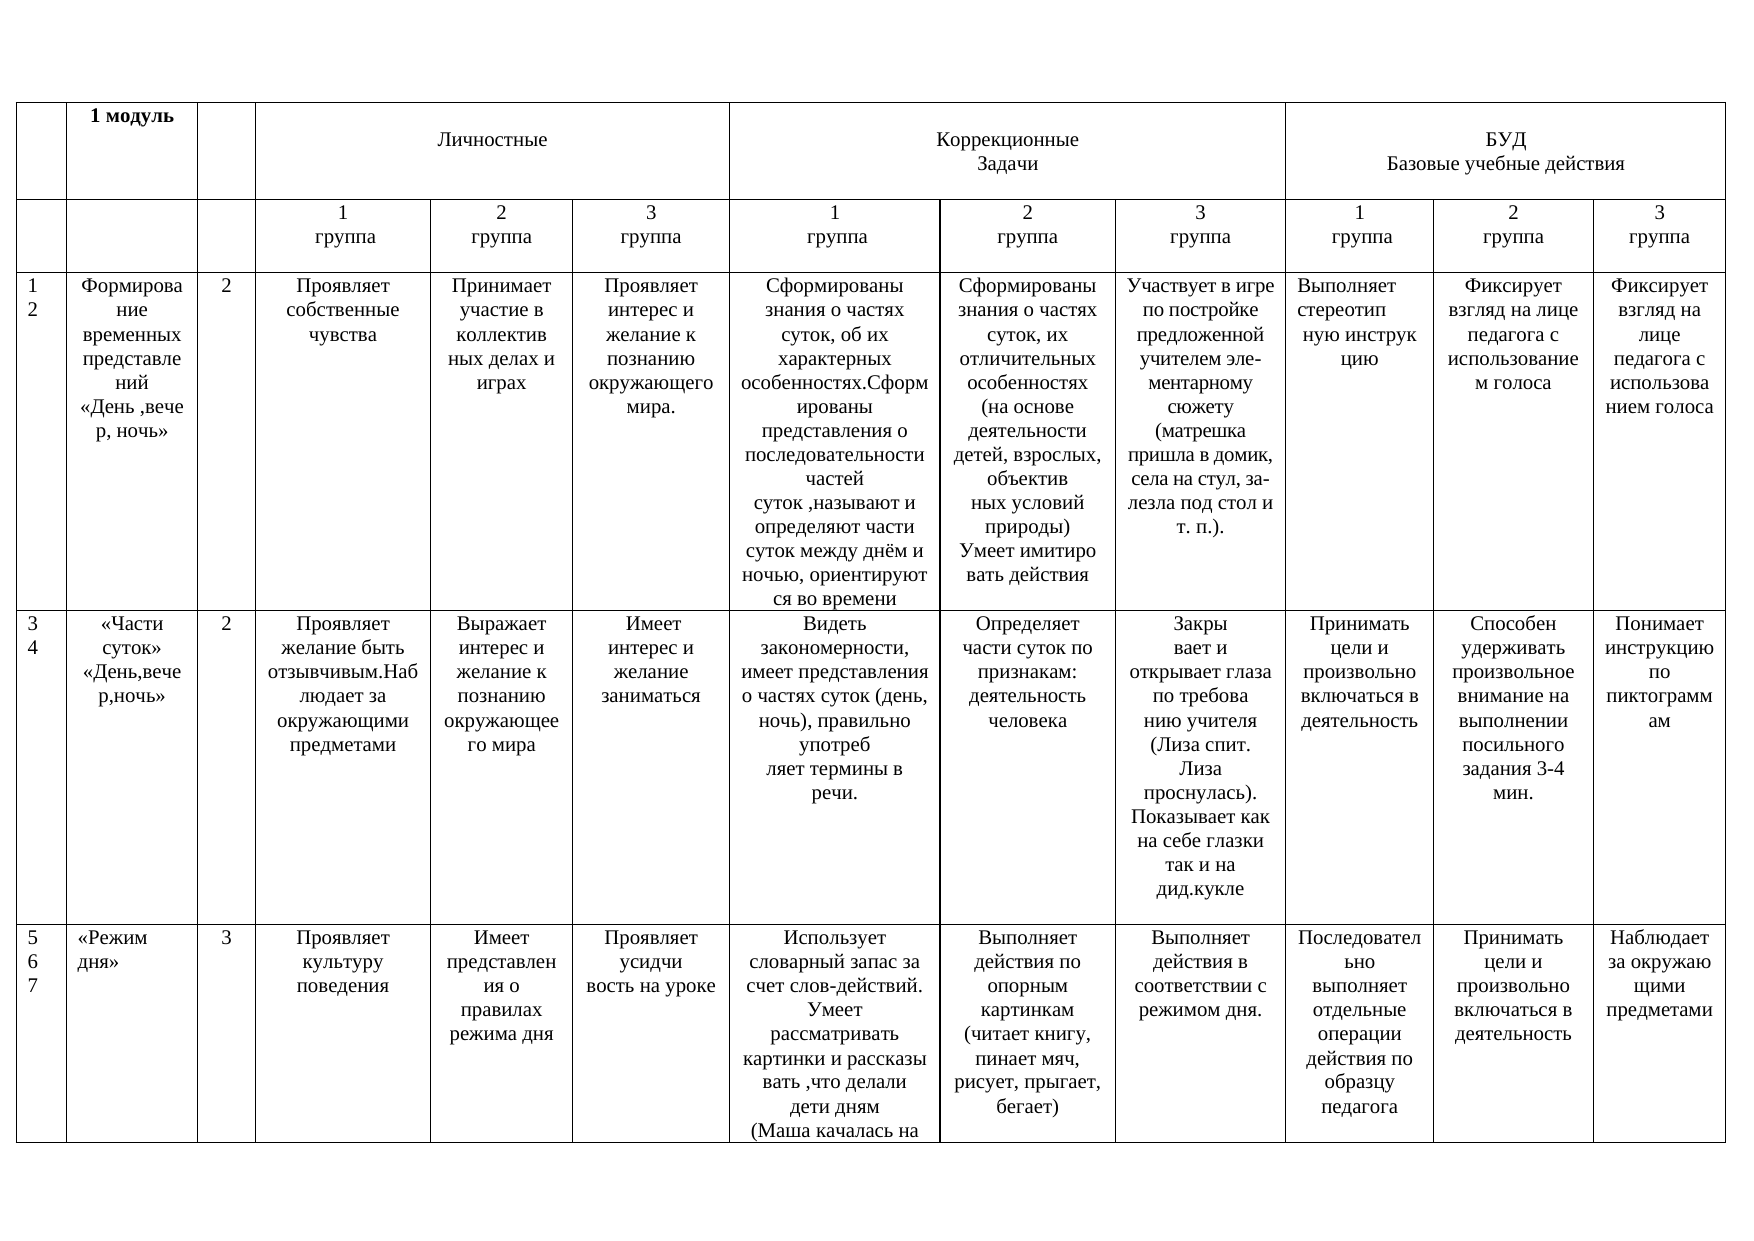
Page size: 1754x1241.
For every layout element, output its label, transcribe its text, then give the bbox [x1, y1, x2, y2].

table_cell [17, 200, 66, 272]
table_cell 5 6 7 [17, 925, 66, 1142]
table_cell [1286, 925, 1433, 1142]
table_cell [431, 925, 572, 1142]
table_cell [730, 925, 939, 1142]
table_cell Принимает участие в коллектив ных делах и играх [431, 273, 572, 610]
table_cell 1 2 [17, 273, 66, 610]
table_cell 1 группа [1286, 200, 1433, 272]
table_cell 3 группа [573, 200, 729, 272]
table_cell Видеть закономерности, имеет представления о частях суток (день, ночь), правильно употреб ляет термины в речи. [730, 611, 939, 924]
table_cell 2 группа [941, 200, 1115, 272]
table_cell 3 группа [1594, 200, 1725, 272]
table_cell 1 группа [730, 200, 939, 272]
table_cell 3 4 [17, 611, 66, 924]
table_cell БУД Базовые учебные действия [1286, 103, 1725, 199]
table_cell Выражает интерес и желание к познанию окружающее го мира [431, 611, 572, 924]
table_cell Закры вает и открывает глаза по требова нию учителя (Лиза спит. Лиза проснулась). Показывает как на себе глазки так и на дид.кукле [1116, 611, 1285, 924]
table_cell Сформированы знания о частях суток, об их характерных особенностях.Сформированы представления о последовательности частей суток ,называют и определяют части суток между днём и ночью, ориентируются во времени [730, 273, 939, 610]
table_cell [256, 925, 430, 1142]
table_cell Фиксирует взгляд на лице педагога с использованием голоса [1594, 273, 1725, 610]
table_cell Коррекционные Задачи [730, 103, 1285, 199]
table_cell 1 группа [256, 200, 430, 272]
table_cell Принимать цели и произвольно включаться в деятельность [1286, 611, 1433, 924]
table_cell 2 [198, 611, 255, 924]
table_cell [573, 925, 729, 1142]
table_cell Проявляет собственные чувства [256, 273, 430, 610]
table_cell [1594, 925, 1725, 1142]
table_cell Способен удерживать произвольное внимание на выполнении посильного задания 3-4 мин. [1434, 611, 1593, 924]
table_cell Формирование временных представлений «День ,вечер, ночь» [67, 273, 197, 610]
table_cell Проявляет интерес и желание к познанию окружающего мира. [573, 273, 729, 610]
table_cell [67, 200, 197, 272]
table_cell Участвует в игре по постройке предложенной учителем элементарному сюжету (матрешка пришла в домик, села на стул, залезла под стол и т. п.). [1116, 273, 1285, 610]
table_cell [1434, 925, 1593, 1142]
table_cell Личностные [256, 103, 729, 199]
table_cell Выполняет стереотип ную инструк цию [1286, 273, 1433, 610]
table_cell Проявляет желание быть отзывчивым.Наблюдает за окружающими предметами [256, 611, 430, 924]
table_cell Определяет части суток по признакам: деятельность человека [941, 611, 1115, 924]
table_cell «Режим дня» [67, 925, 197, 1142]
table_cell [17, 103, 66, 199]
table_cell 2 группа [431, 200, 572, 272]
table_cell 1 модуль [67, 103, 197, 199]
table_cell [198, 103, 255, 199]
table_cell Фиксирует взгляд на лице педагога с использованием голоса [1434, 273, 1593, 610]
table_cell Понимает инструкцию по пиктограммам [1594, 611, 1725, 924]
table_cell 3 группа [1116, 200, 1285, 272]
table_cell 2 [198, 273, 255, 610]
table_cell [941, 925, 1115, 1142]
table_cell «Части суток» «День,вечер,ночь» [67, 611, 197, 924]
table_cell [198, 200, 255, 272]
table_cell 3 [198, 925, 255, 1142]
table_cell Сформированы знания о частях суток, их отличительных особенностях (на основе деятельности детей, взрослых, объектив ных условий природы) Умеет имитиро вать действия [941, 273, 1115, 610]
table_cell Имеет интерес и желание заниматься [573, 611, 729, 924]
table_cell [1116, 925, 1285, 1142]
table_cell 2 группа [1434, 200, 1593, 272]
